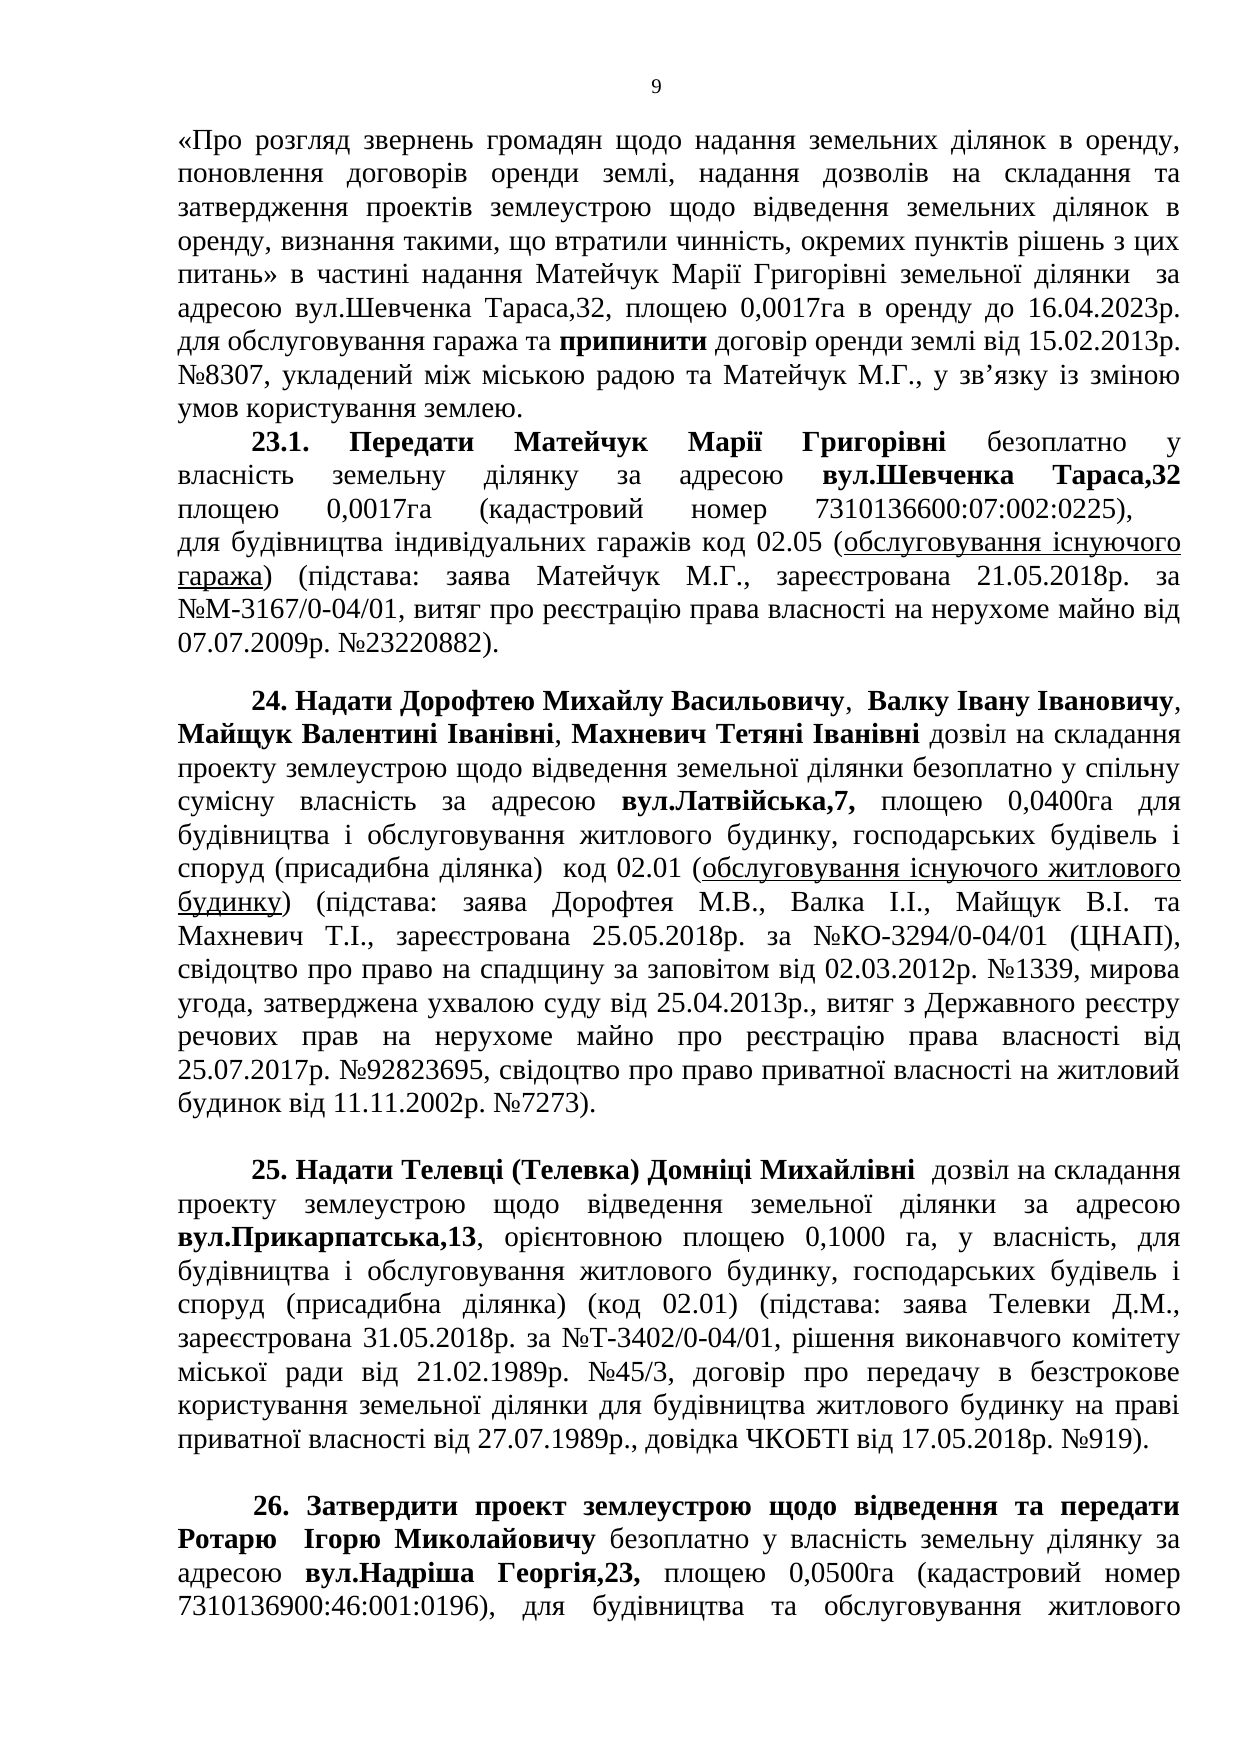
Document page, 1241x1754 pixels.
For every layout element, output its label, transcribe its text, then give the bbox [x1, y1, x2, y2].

text 25. Надати Телевці (Телевка) Домніці Михайлівні дозвіл на складання проекту землеустрою щодо відведення земельної ділянки за адресою вул.Прикарпатська,13, орієнтовною площею 0,1000 га, у власність, для будівництва і обслуговування житлового будинку, господарських будівель і споруд (присадибна ділянка) (код 02.01) (підстава: заява Телевки Д.М., зареєстрована 31.05.2018р. за №Т-3402/0-04/01, рішення виконавчого комітету міської ради від 21.02.1989р. №45/3, договір про передачу в безстрокове користування земельної ділянки для будівництва житлового будинку на праві приватної власності від 27.07.1989р., довідка ЧКОБТІ від 17.05.2018р. №919). [177, 1152, 1181, 1454]
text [177, 1488, 1181, 1622]
text 24. Надати Дорофтею Михайлу Васильовичу, Валку Івану Івановичу, Майщук Валентині Іванівні, Махневич Тетяні Іванівні дозвіл на складання проекту землеустрою щодо відведення земельної ділянки безоплатно у спільну сумісну власність за адресою вул.Латвійська,7, площею 0,0400га для будівництва і обслуговування житлового будинку, господарських будівель і споруд (присадибна ділянка) код 02.01 (обслуговування існуючого житлового будинку) (підстава: заява Дорофтея М.В., Валка І.І., Майщук В.І. та Махневич Т.І., зареєстрована 25.05.2018р. за №КО-3294/0-04/01 (ЦНАП), свідоцтво про право на спадщину за заповітом від 02.03.2012р. №1339, мирова угода, затверджена ухвалою суду від 25.04.2013р., витяг з Державного реєстру речових прав на нерухоме майно про реєстрацію права власності від 25.07.2017р. №92823695, свідоцтво про право приватної власності на житловий будинок від 11.11.2002р. №7273). [177, 683, 1181, 817]
text 24. Надати Дорофтею Михайлу Васильовичу, Валку Івану Івановичу, Майщук Валентині Іванівні, Махневич Тетяні Іванівні дозвіл на складання проекту землеустрою щодо відведення земельної ділянки безоплатно у спільну сумісну власність за адресою вул.Латвійська,7, площею 0,0400га для будівництва і обслуговування житлового будинку, господарських будівель і споруд (присадибна ділянка) код 02.01 (обслуговування існуючого житлового будинку) (підстава: заява Дорофтея М.В., Валка І.І., Майщук В.І. та Махневич Т.І., зареєстрована 25.05.2018р. за №КО-3294/0-04/01 (ЦНАП), свідоцтво про право на спадщину за заповітом від 02.03.2012р. №1339, мирова угода, затверджена ухвалою суду від 25.04.2013р., витяг з Державного реєстру речових прав на нерухоме майно про реєстрацію права власності від 25.07.2017р. №92823695, свідоцтво про право приватної власності на житловий будинок від 11.11.2002р. №7273). [177, 851, 1181, 1119]
text 23.1. Передати Матейчук Марії Григорівні безоплатно у власність земельну ділянку за адресою вул.Шевченка Тараса,32 площею 0,0017га (кадастровий номер 7310136600:07:002:0225), для будівництва індивідуальних гаражів код 02.05 (обслуговування існуючого гаража) (підстава: заява Матейчук М.Г., зареєстрована 21.05.2018р. за №М-3167/0-04/01, витяг про реєстрацію права власності на нерухоме майно від 07.07.2009р. №23220882). [177, 424, 1181, 659]
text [177, 98, 1181, 424]
